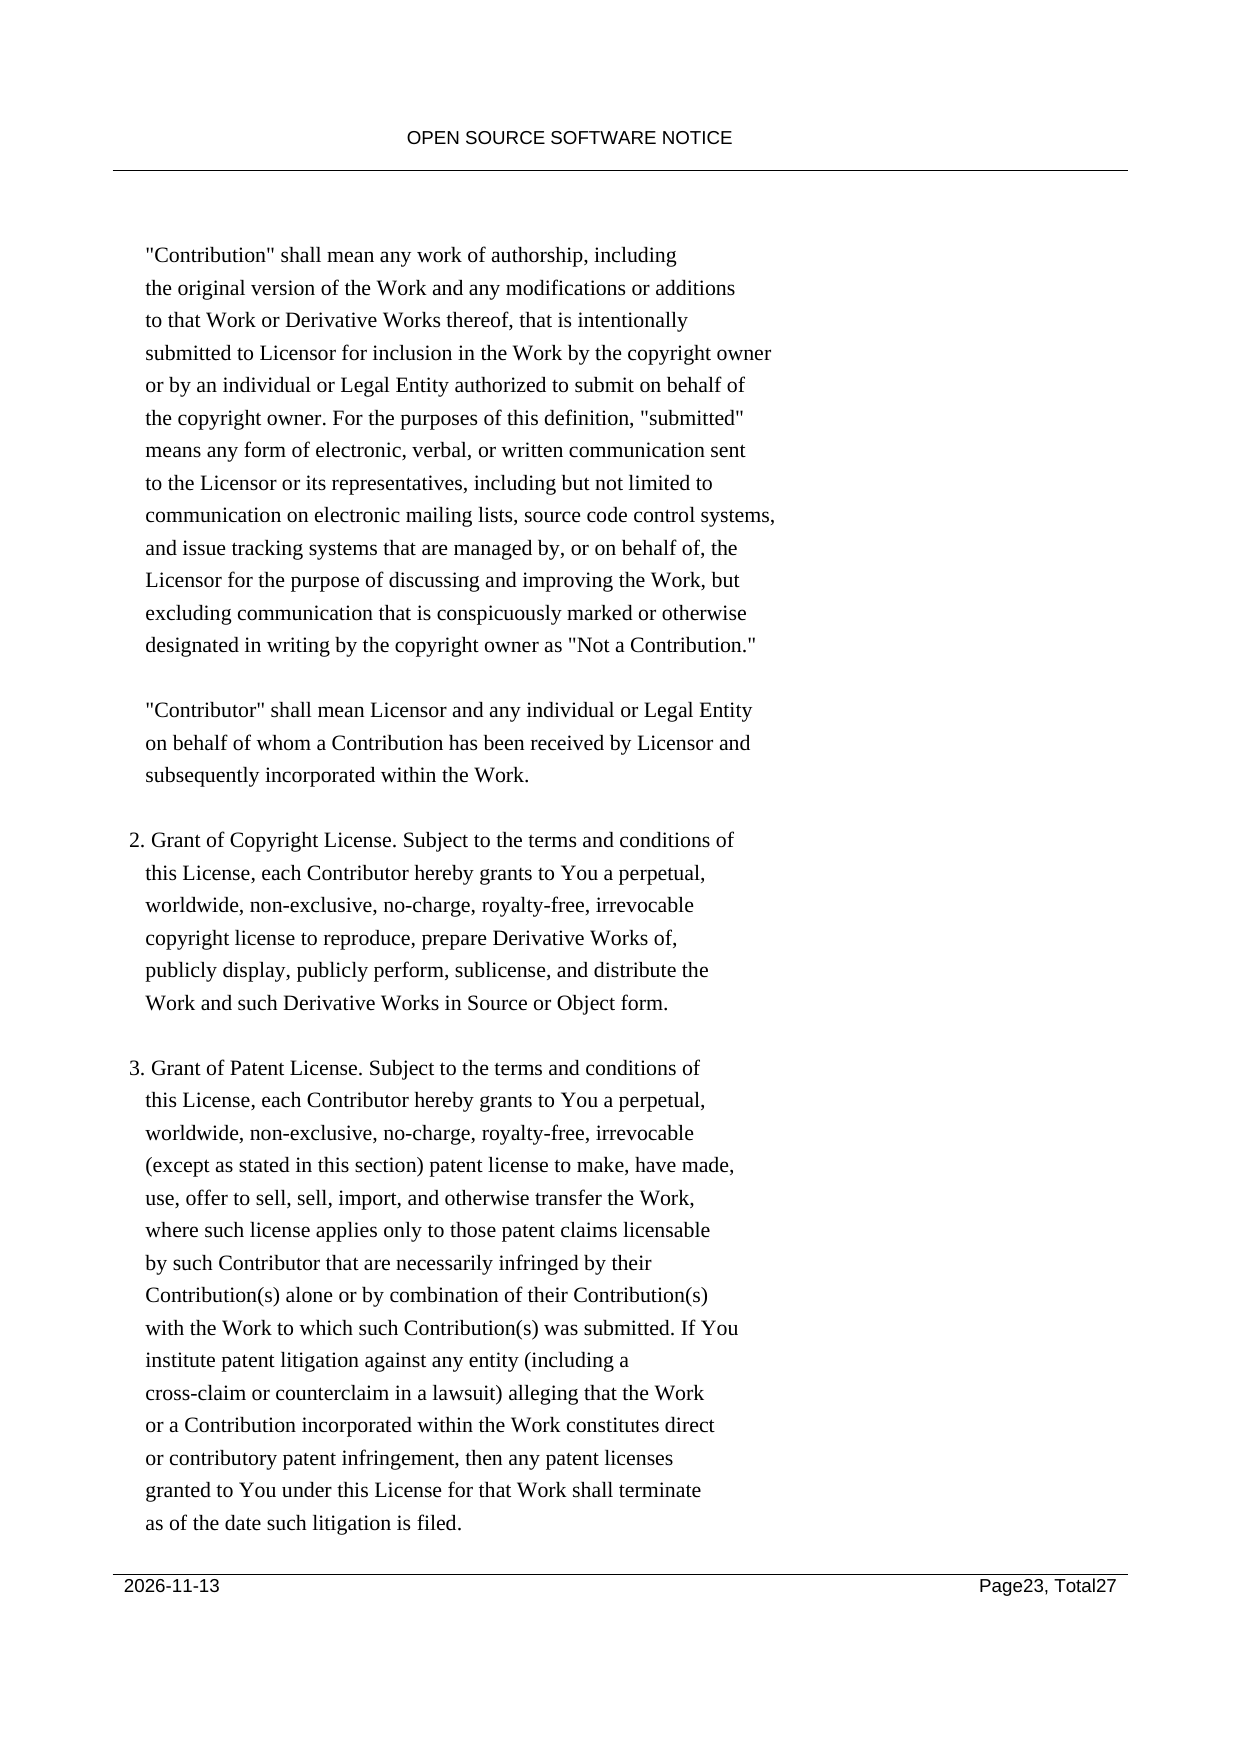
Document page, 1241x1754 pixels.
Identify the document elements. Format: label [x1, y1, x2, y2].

text [112, 206, 1128, 1539]
